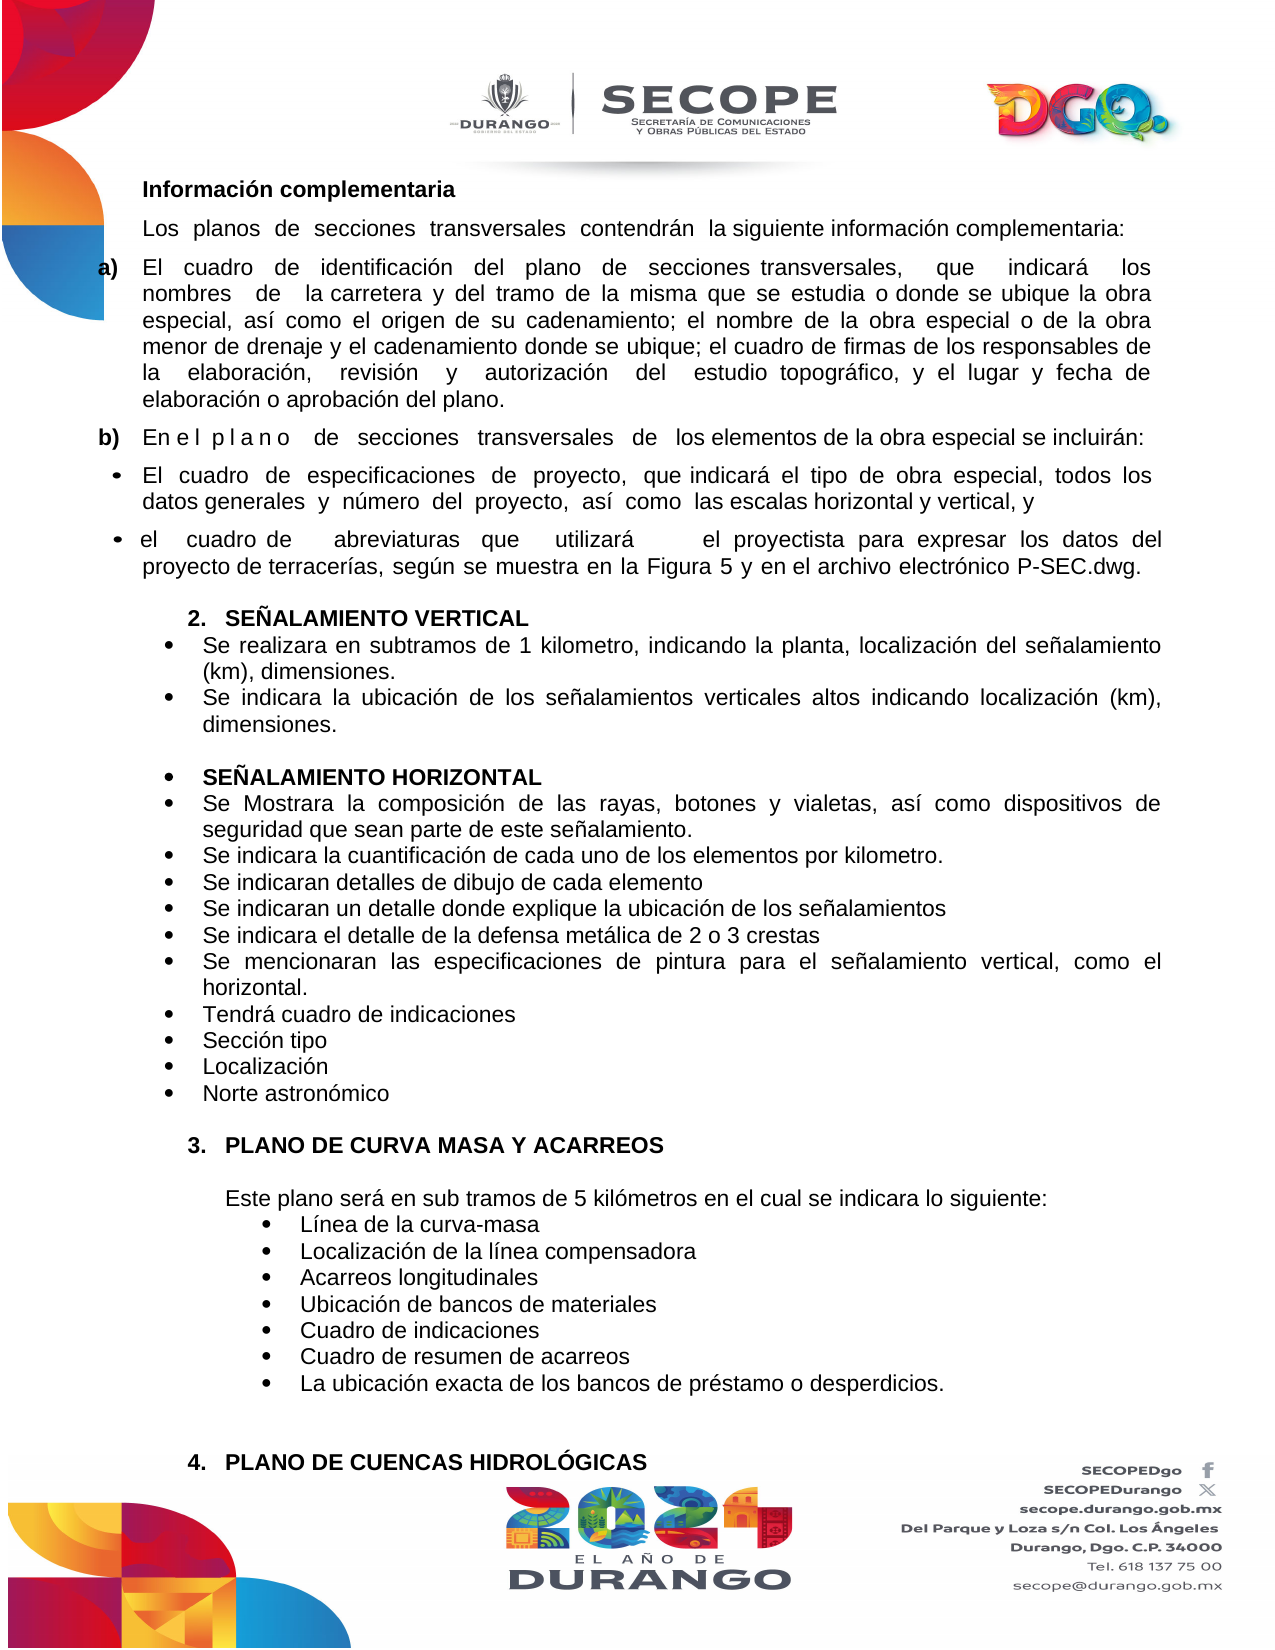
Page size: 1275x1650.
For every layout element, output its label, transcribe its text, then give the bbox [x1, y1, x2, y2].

list Cuadro de indicaciones [262, 1317, 1162, 1343]
list Se realizara en subtramos de 1 kilometro, indicando la planta, localización del señalamiento (km), dimensiones. [165, 632, 1162, 684]
list SEÑALAMIENTO HORIZONTAL [165, 763, 1162, 790]
picture [8, 1455, 1275, 1648]
picture [2, 0, 1275, 323]
list Cuadro de resumen de acarreos [262, 1343, 1162, 1369]
list Acarreos longitudinales [262, 1264, 1162, 1291]
list Se indicara el detalle de la defensa metálica de 2 o 3 crestas [165, 922, 1162, 948]
list PLANO DE CUENCAS HIDROLÓGICAS [187, 1449, 1162, 1475]
text Este plano será en sub tramos de 5 kilómetros en el cual se indicara lo siguiente: [225, 1185, 1162, 1211]
text a) El cuadro de identificación del plano de secciones transversales, que indicará los nombres de la carretera y del tramo de la misma que se estudia o donde se ubique la obra especial, así como el origen de su cadenamiento; el nombre de la obra especial o de la obra menor de drenaje y el cadenamiento donde se ubique; el cuadro de firmas de los responsables de la elaboración, revisión y autorización del estudio topográfico, y el lugar y fecha de elaboración o aprobación del plano. [98, 254, 1152, 412]
list Ubicación de bancos de materiales [262, 1291, 1162, 1317]
list Línea de la curva-masa [262, 1211, 1162, 1238]
list Tendrá cuadro de indicaciones [165, 1001, 1162, 1027]
text Los planos de secciones transversales contendrán la siguiente información complementaria: [142, 215, 1152, 241]
list Se mencionaran las especificaciones de pintura para el señalamiento vertical, como el horizontal. [165, 948, 1162, 1001]
list Se indicaran un detalle donde explique la ubicación de los señalamientos [165, 895, 1162, 922]
list Localización [165, 1053, 1162, 1080]
list Se indicaran detalles de dibujo de cada elemento [165, 869, 1162, 895]
list Se indicara la ubicación de los señalamientos verticales altos indicando localización (km), dimensiones. [165, 684, 1162, 737]
list Norte astronómico [165, 1080, 1162, 1106]
list Se Mostrara la composición de las rayas, botones y vialetas, así como dispositivos de seguridad que sean parte de este señalamiento. [165, 790, 1162, 842]
list Se indicara la cuantificación de cada uno de los elementos por kilometro. [165, 842, 1162, 869]
text • El cuadro de especificaciones de proyecto, que indicará el tipo de obra especial, todos los datos generales y número del proyecto, así como las escalas horizontal y vertical, y [111, 463, 1152, 514]
text • el cuadro de abreviaturas que utilizará el proyectista para expresar los datos del proyecto de terracerías, según se muestra en la Figura 5 y en el archivo electrónico P-SEC.dwg. [112, 526, 1162, 579]
list Sección tipo [165, 1027, 1162, 1053]
list Localización de la línea compensadora [262, 1238, 1162, 1264]
text Información complementaria [142, 176, 1164, 203]
text b) En el plano de secciones transversales de los elementos de la obra especial se incluirán: [98, 424, 1152, 451]
list SEÑALAMIENTO VERTICAL [187, 605, 1162, 632]
list PLANO DE CURVA MASA Y ACARREOS [187, 1132, 1162, 1159]
list La ubicación exacta de los bancos de préstamo o desperdicios. [262, 1369, 1162, 1396]
